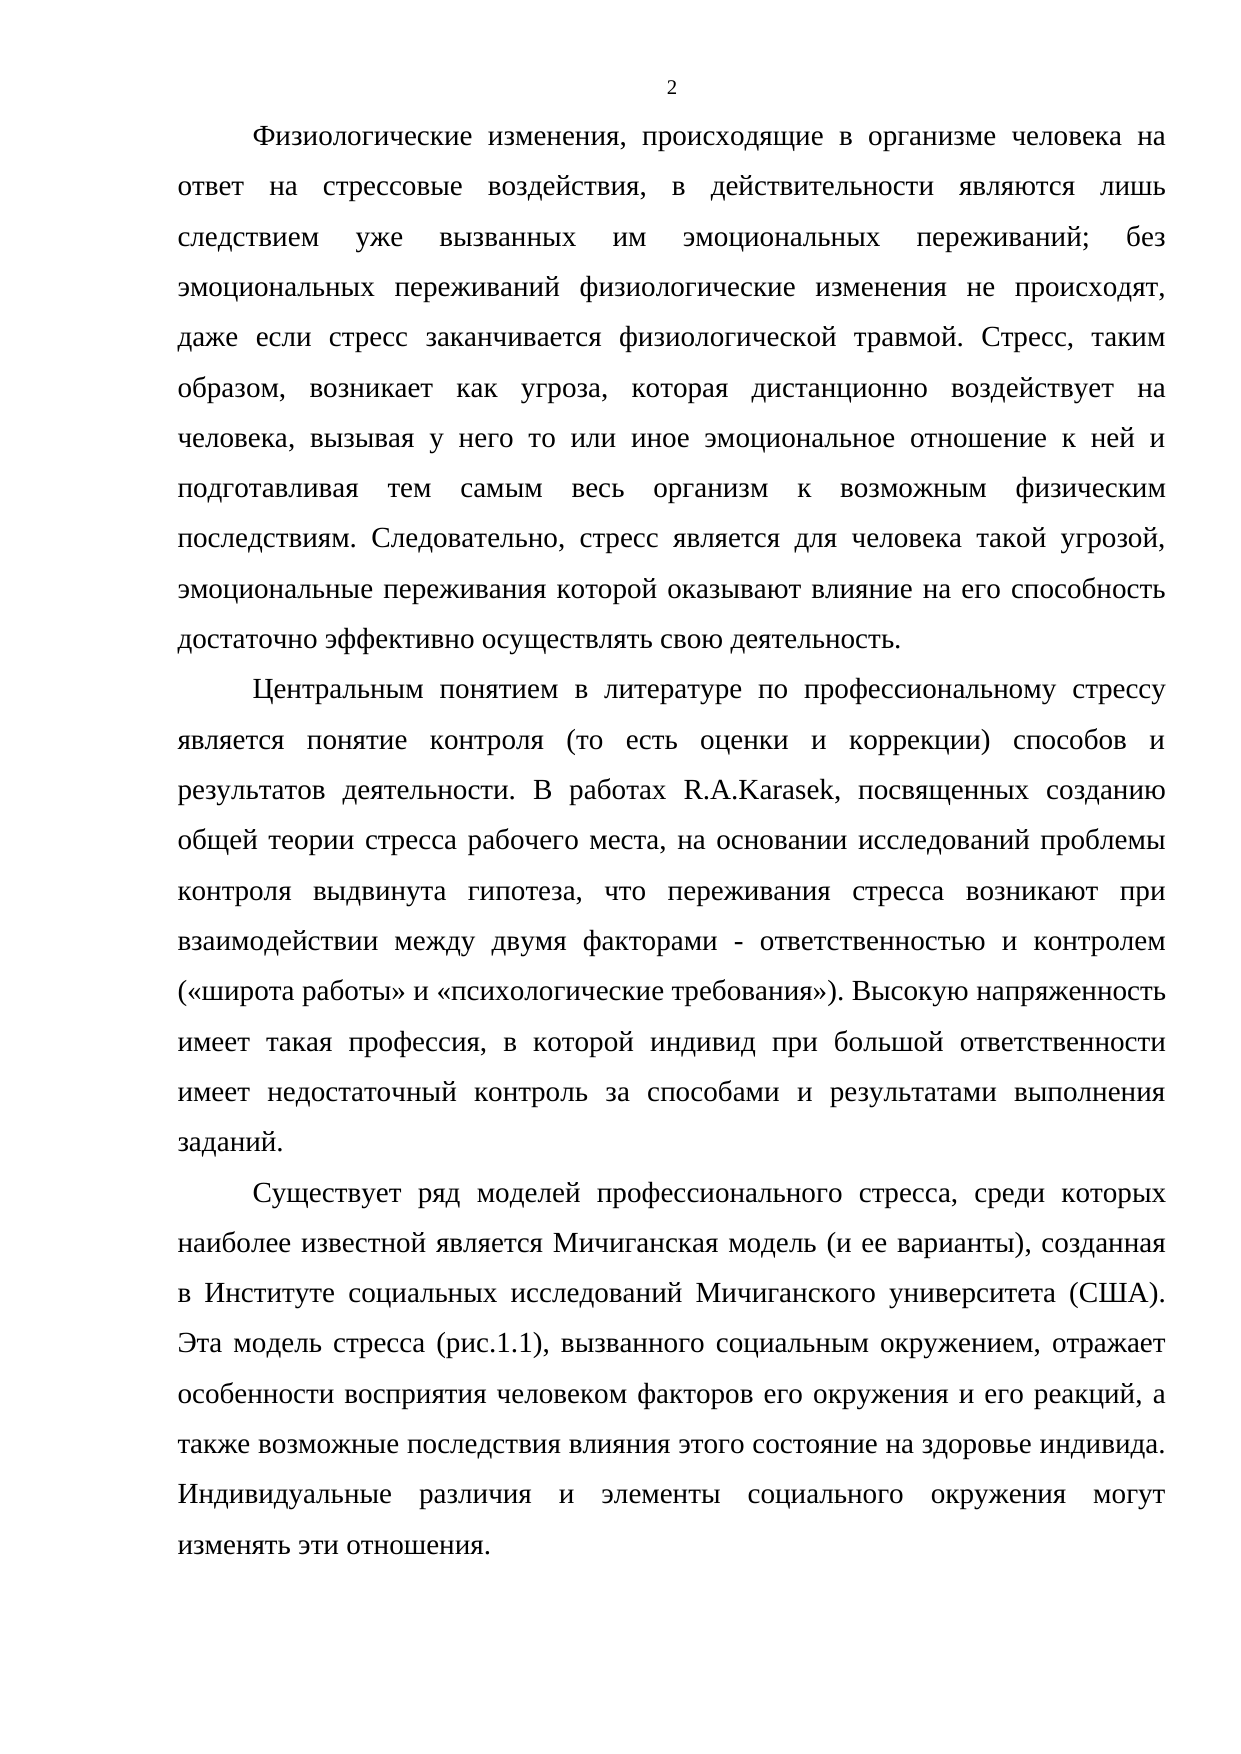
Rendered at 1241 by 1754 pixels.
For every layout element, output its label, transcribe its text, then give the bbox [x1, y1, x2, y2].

text Существует ряд моделей профессионального стресса, среди которых наиболее известной является Мичиганская модель (и ее варианты), созданная в Институте социальных исследований Мичиганского университета (США). Эта модель стресса (рис.1.1), вызванного социальным окружением, отражает особенности восприятия человеком факторов его окружения и его реакций, а также возможные последствия влияния этого состояние на здоровье индивида. Индивидуальные различия и элементы социального окружения могут изменять эти отношения. [177, 1175, 1167, 1560]
text Центральным понятием в литературе по профессиональному стрессу является понятие контроля (то есть оценки и коррекции) способов и результатов деятельности. В работах R.A.Karasek, посвященных созданию общей теории стресса рабочего места, на основании исследований проблемы контроля выдвинута гипотеза, что переживания стресса возникают при взаимодействии между двумя факторами - ответственностью и контролем («широта работы» и «психологические требования»). Высокую напряженность имеет такая профессия, в которой индивид при большой ответственности имеет недостаточный контроль за способами и результатами выполнения заданий. [177, 672, 1167, 1158]
text Физиологические изменения, происходящие в организме человека на ответ на стрессовые воздействия, в действительности являются лишь следствием уже вызванных им эмоциональных переживаний; без эмоциональных переживаний физиологические изменения не происходят, даже если стресс заканчивается физиологической травмой. Стресс, таким образом, возникает как угроза, которая дистанционно воздействует на человека, вызывая у него то или иное эмоциональное отношение к ней и подготавливая тем самым весь организм к возможным физическим последствиям. Следовательно, стресс является для человека такой угрозой, эмоциональные переживания которой оказывают влияние на его способность достаточно эффективно осуществлять свою деятельность. [177, 118, 1167, 655]
